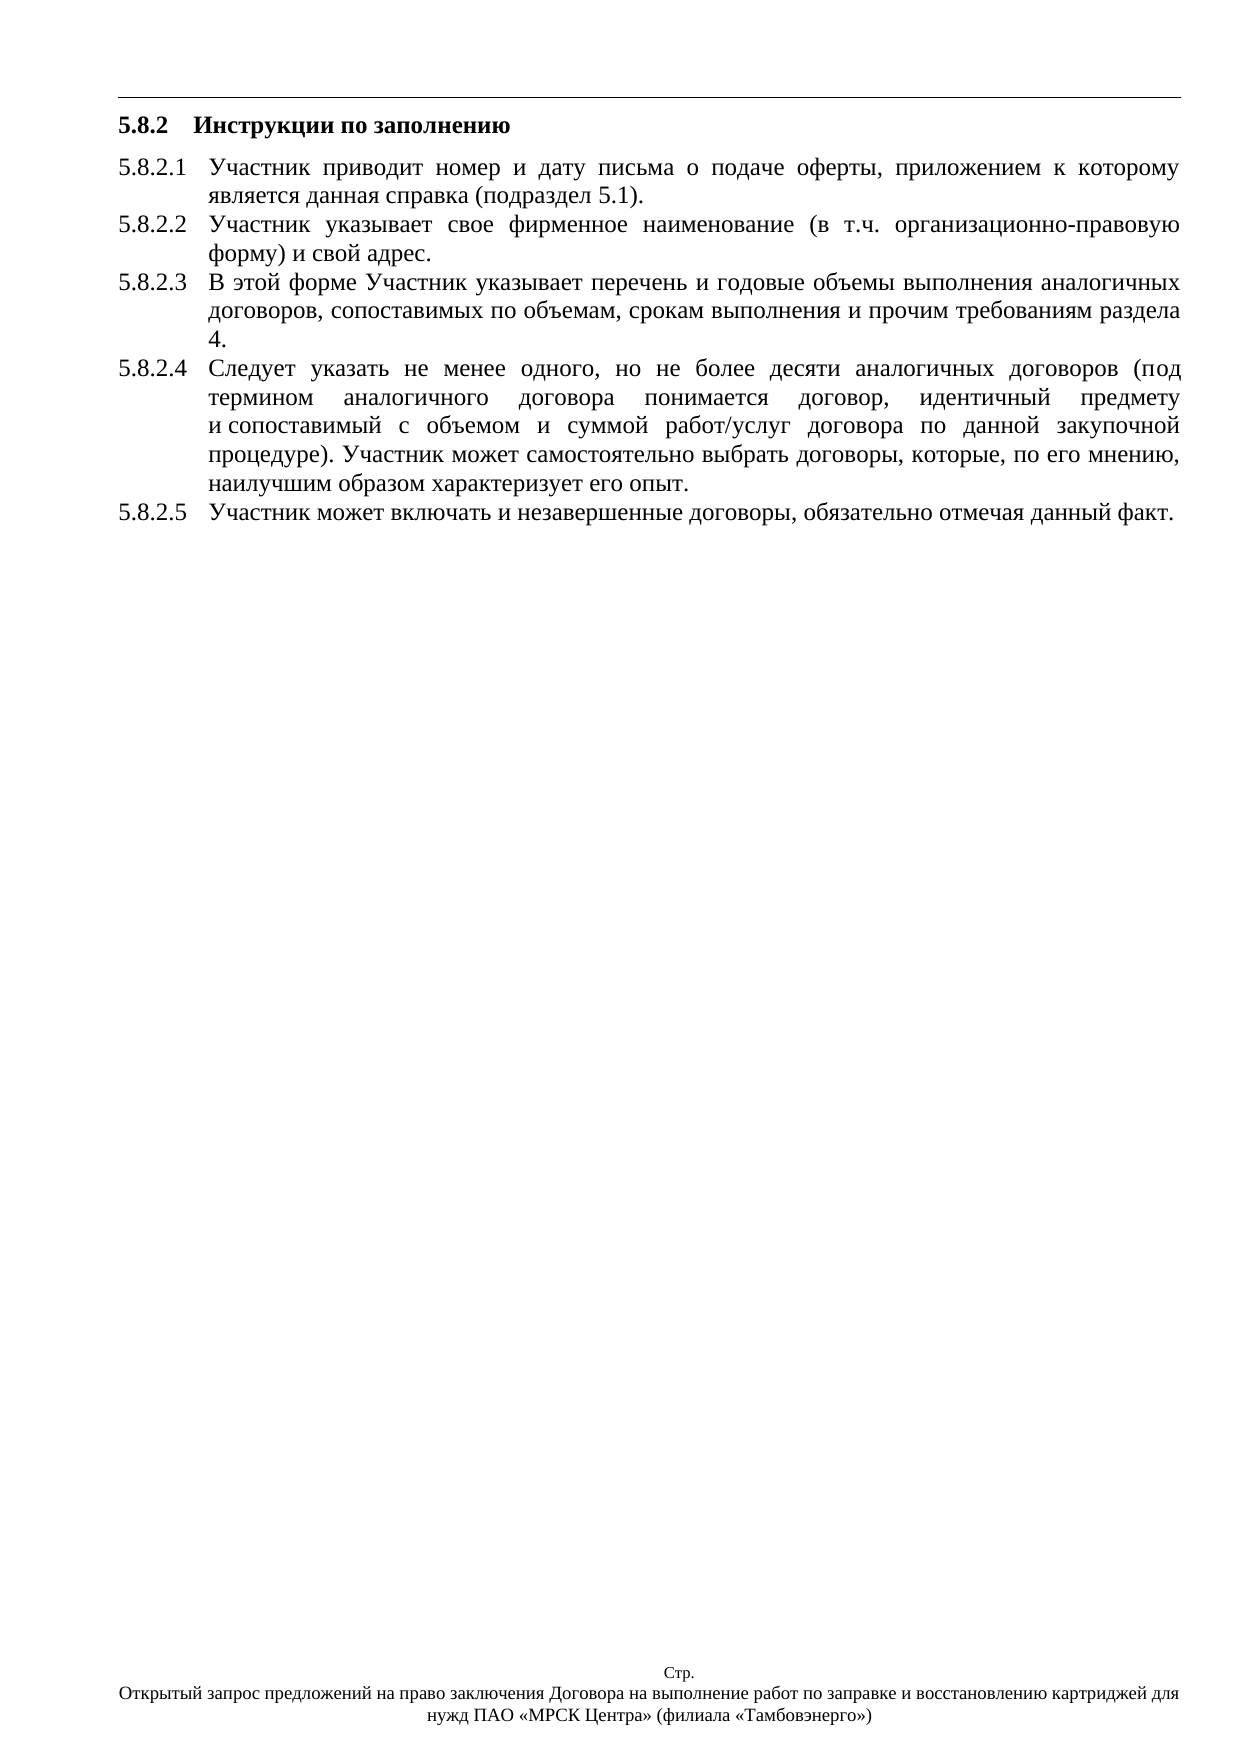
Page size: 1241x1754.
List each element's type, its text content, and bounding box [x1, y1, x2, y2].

subtitle Инструкции по заполнению [118, 111, 1181, 139]
list Участник может включать и незавершенные договоры, обязательно отмечая данный факт. [118, 497, 1181, 526]
list Участник указывает свое фирменное наименование (в т.ч. организационно-правовую форму) и свой адрес. [118, 209, 1181, 267]
list Участник приводит номер и дату письма о подаче оферты, приложением к которому является данная справка (подраздел 5.1). [118, 152, 1181, 209]
list Следует указать не менее одного, но не более десяти аналогичных договоров (под термином аналогичного договора понимается договор, идентичный предмету и сопоставимый с объемом и суммой работ/услуг договора по данной закупочной процедуре). Участник может самостоятельно выбрать договоры, которые, по его мнению, наилучшим образом характеризует его опыт. [118, 353, 1181, 497]
list В этой форме Участник указывает перечень и годовые объемы выполнения аналогичных договоров, сопоставимых по объемам, срокам выполнения и прочим требованиям раздела 4. [118, 267, 1181, 353]
